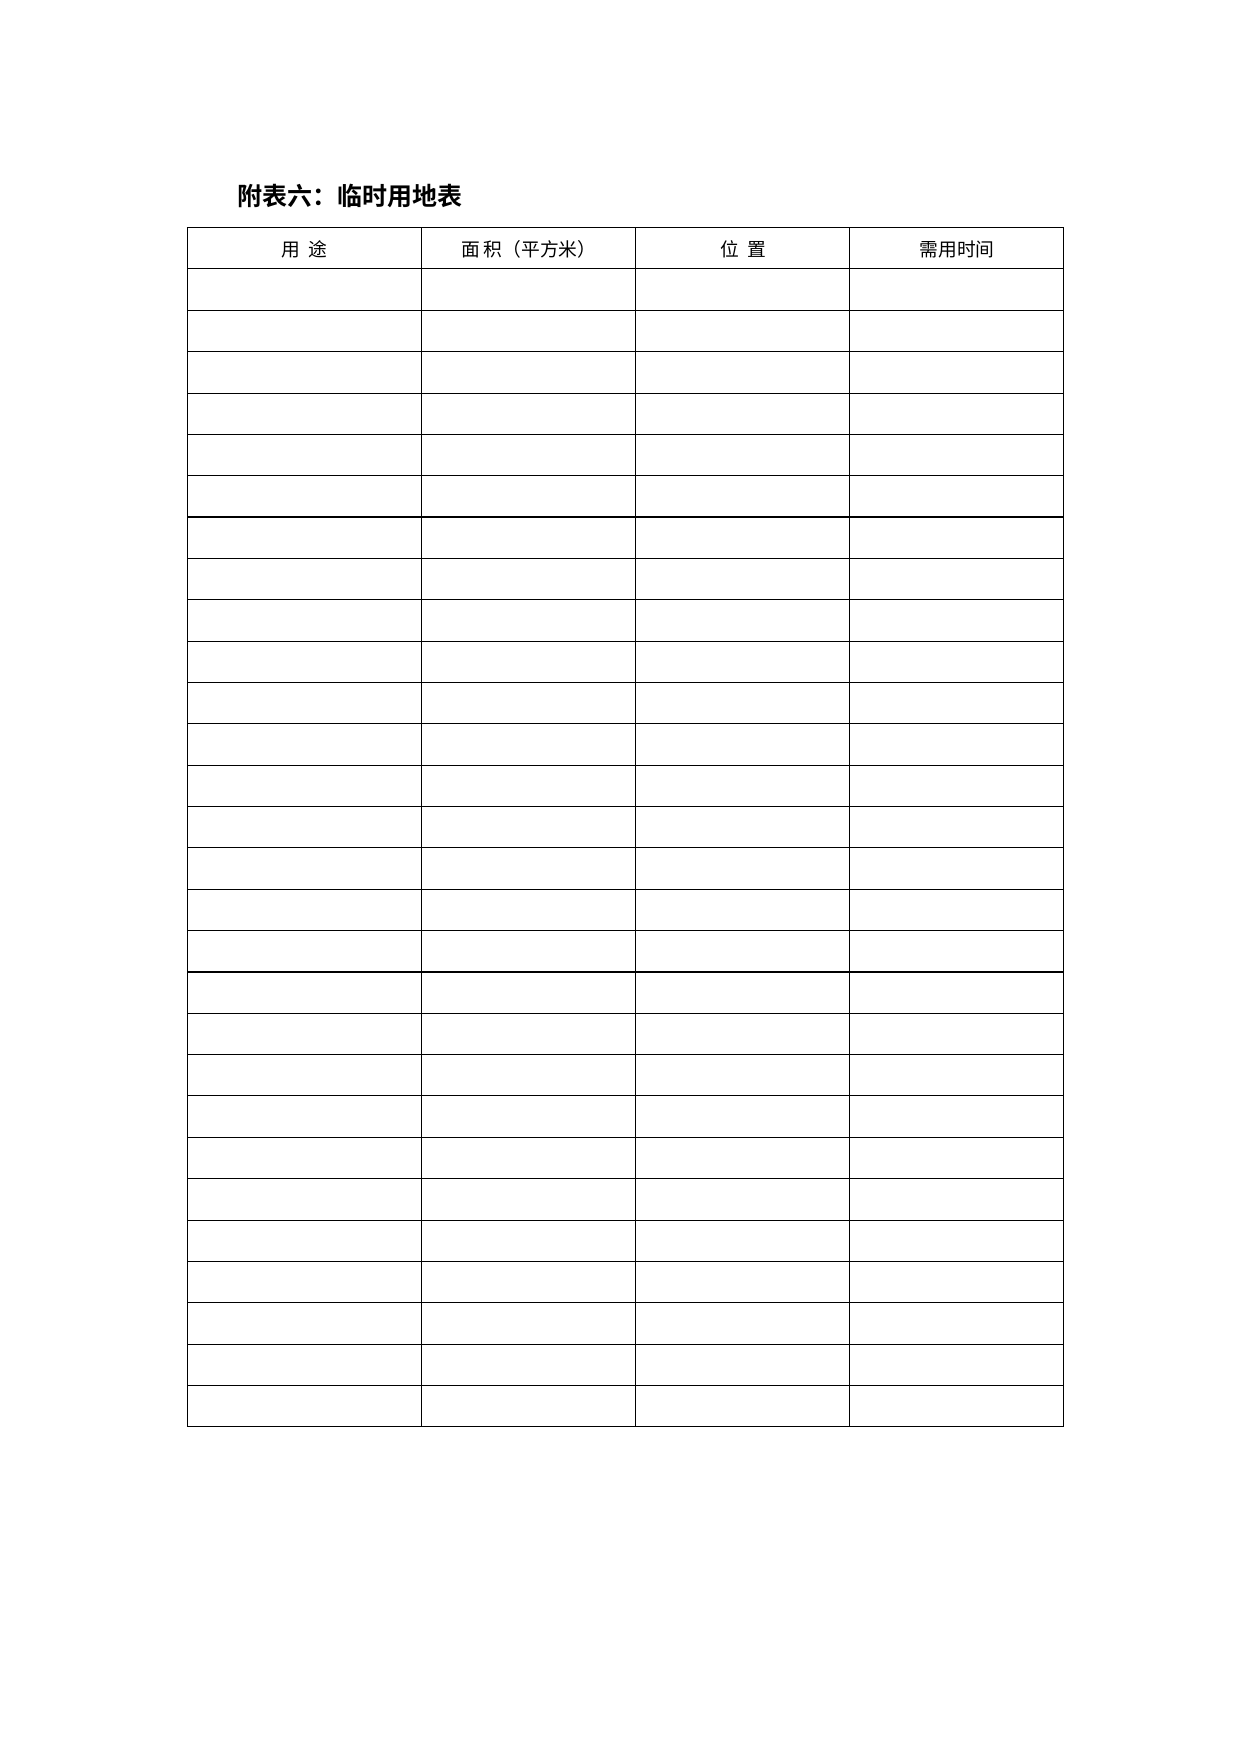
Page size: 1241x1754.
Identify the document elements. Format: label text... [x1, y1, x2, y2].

table_cell [636, 683, 849, 723]
table_cell [636, 352, 849, 392]
table_cell [188, 1138, 421, 1178]
table_cell [422, 600, 635, 641]
table_cell [422, 559, 635, 599]
table_header 面 积（平方米） [422, 228, 635, 268]
table_cell [850, 394, 1063, 434]
table_cell [850, 435, 1063, 475]
table_cell [188, 724, 421, 764]
table_cell [636, 1303, 849, 1343]
table_cell [850, 352, 1063, 392]
table_cell [636, 1386, 849, 1426]
table_cell [850, 1096, 1063, 1137]
table_cell [188, 352, 421, 392]
table_cell [636, 600, 849, 641]
table_cell [422, 1345, 635, 1385]
table_header 位 置 [636, 228, 849, 268]
table_cell [636, 1221, 849, 1261]
table_cell [422, 1179, 635, 1219]
table_cell [188, 311, 421, 351]
table_cell [422, 973, 635, 1013]
table_cell [850, 1303, 1063, 1343]
table_cell [188, 848, 421, 889]
table_cell [422, 1386, 635, 1426]
table_cell [422, 683, 635, 723]
table_cell [850, 269, 1063, 310]
table_cell [850, 807, 1063, 847]
table_cell [636, 931, 849, 971]
table_cell [636, 724, 849, 764]
table_cell [636, 311, 849, 351]
table_cell [422, 1014, 635, 1054]
table_cell [422, 352, 635, 392]
table_cell [422, 890, 635, 930]
table_cell [188, 642, 421, 682]
table_cell [422, 1096, 635, 1137]
table_cell [188, 683, 421, 723]
table_cell [422, 724, 635, 764]
table_cell [850, 1221, 1063, 1261]
table_cell [850, 1386, 1063, 1426]
table_cell [850, 1262, 1063, 1302]
table_cell [850, 1179, 1063, 1219]
table_cell [188, 1221, 421, 1261]
table_cell [636, 973, 849, 1013]
table_cell [188, 559, 421, 599]
table_cell [636, 394, 849, 434]
table_cell [422, 311, 635, 351]
table_cell [850, 600, 1063, 641]
table_cell [636, 1179, 849, 1219]
table_cell [850, 1014, 1063, 1054]
table_cell [850, 1055, 1063, 1095]
table_cell [422, 435, 635, 475]
table_cell [850, 1138, 1063, 1178]
table_cell [636, 435, 849, 475]
table_cell [422, 1138, 635, 1178]
table_cell [422, 269, 635, 310]
table_cell [188, 1345, 421, 1385]
table_cell [188, 1179, 421, 1219]
table_cell [850, 1345, 1063, 1385]
table_cell [850, 973, 1063, 1013]
table_cell [188, 518, 421, 558]
table_cell [188, 435, 421, 475]
table_cell [636, 1014, 849, 1054]
table_cell [636, 1345, 849, 1385]
text 附表六：临时用地表 [187, 162, 1053, 227]
table_cell [422, 1221, 635, 1261]
table_header 用 途 [188, 228, 421, 268]
table_cell [850, 848, 1063, 889]
table_cell [422, 476, 635, 516]
table_cell [636, 1096, 849, 1137]
table_cell [188, 1096, 421, 1137]
table_cell [850, 724, 1063, 764]
table_cell [422, 848, 635, 889]
table_cell [422, 766, 635, 806]
table_cell [850, 766, 1063, 806]
table_cell [422, 1055, 635, 1095]
table_cell [188, 766, 421, 806]
table_cell [422, 931, 635, 971]
table_cell [636, 559, 849, 599]
table_cell [636, 1262, 849, 1302]
table_cell [422, 394, 635, 434]
table_cell [188, 807, 421, 847]
table_cell [422, 1262, 635, 1302]
table_cell [188, 890, 421, 930]
table_header 需用时间 [850, 228, 1063, 268]
table_cell [188, 973, 421, 1013]
table_cell [422, 1303, 635, 1343]
table_cell [422, 807, 635, 847]
table_cell [422, 518, 635, 558]
table_cell [636, 1138, 849, 1178]
table_cell [188, 931, 421, 971]
table_cell [188, 1055, 421, 1095]
table_cell [422, 642, 635, 682]
table_cell [850, 311, 1063, 351]
table_cell [636, 269, 849, 310]
table_cell [850, 890, 1063, 930]
table_cell [188, 394, 421, 434]
table_cell [188, 476, 421, 516]
table_cell [636, 642, 849, 682]
table_cell [636, 766, 849, 806]
table_cell [636, 1055, 849, 1095]
table_cell [188, 1386, 421, 1426]
table_cell [188, 269, 421, 310]
table_cell [188, 1014, 421, 1054]
table_cell [850, 559, 1063, 599]
table_cell [188, 1303, 421, 1343]
table_cell [636, 476, 849, 516]
table_cell [188, 1262, 421, 1302]
table_cell [850, 518, 1063, 558]
table_cell [850, 931, 1063, 971]
table_cell [188, 600, 421, 641]
table_cell [850, 683, 1063, 723]
table_cell [636, 890, 849, 930]
table_cell [636, 807, 849, 847]
table_cell [850, 642, 1063, 682]
table_cell [636, 518, 849, 558]
table_cell [850, 476, 1063, 516]
table_cell [636, 848, 849, 889]
